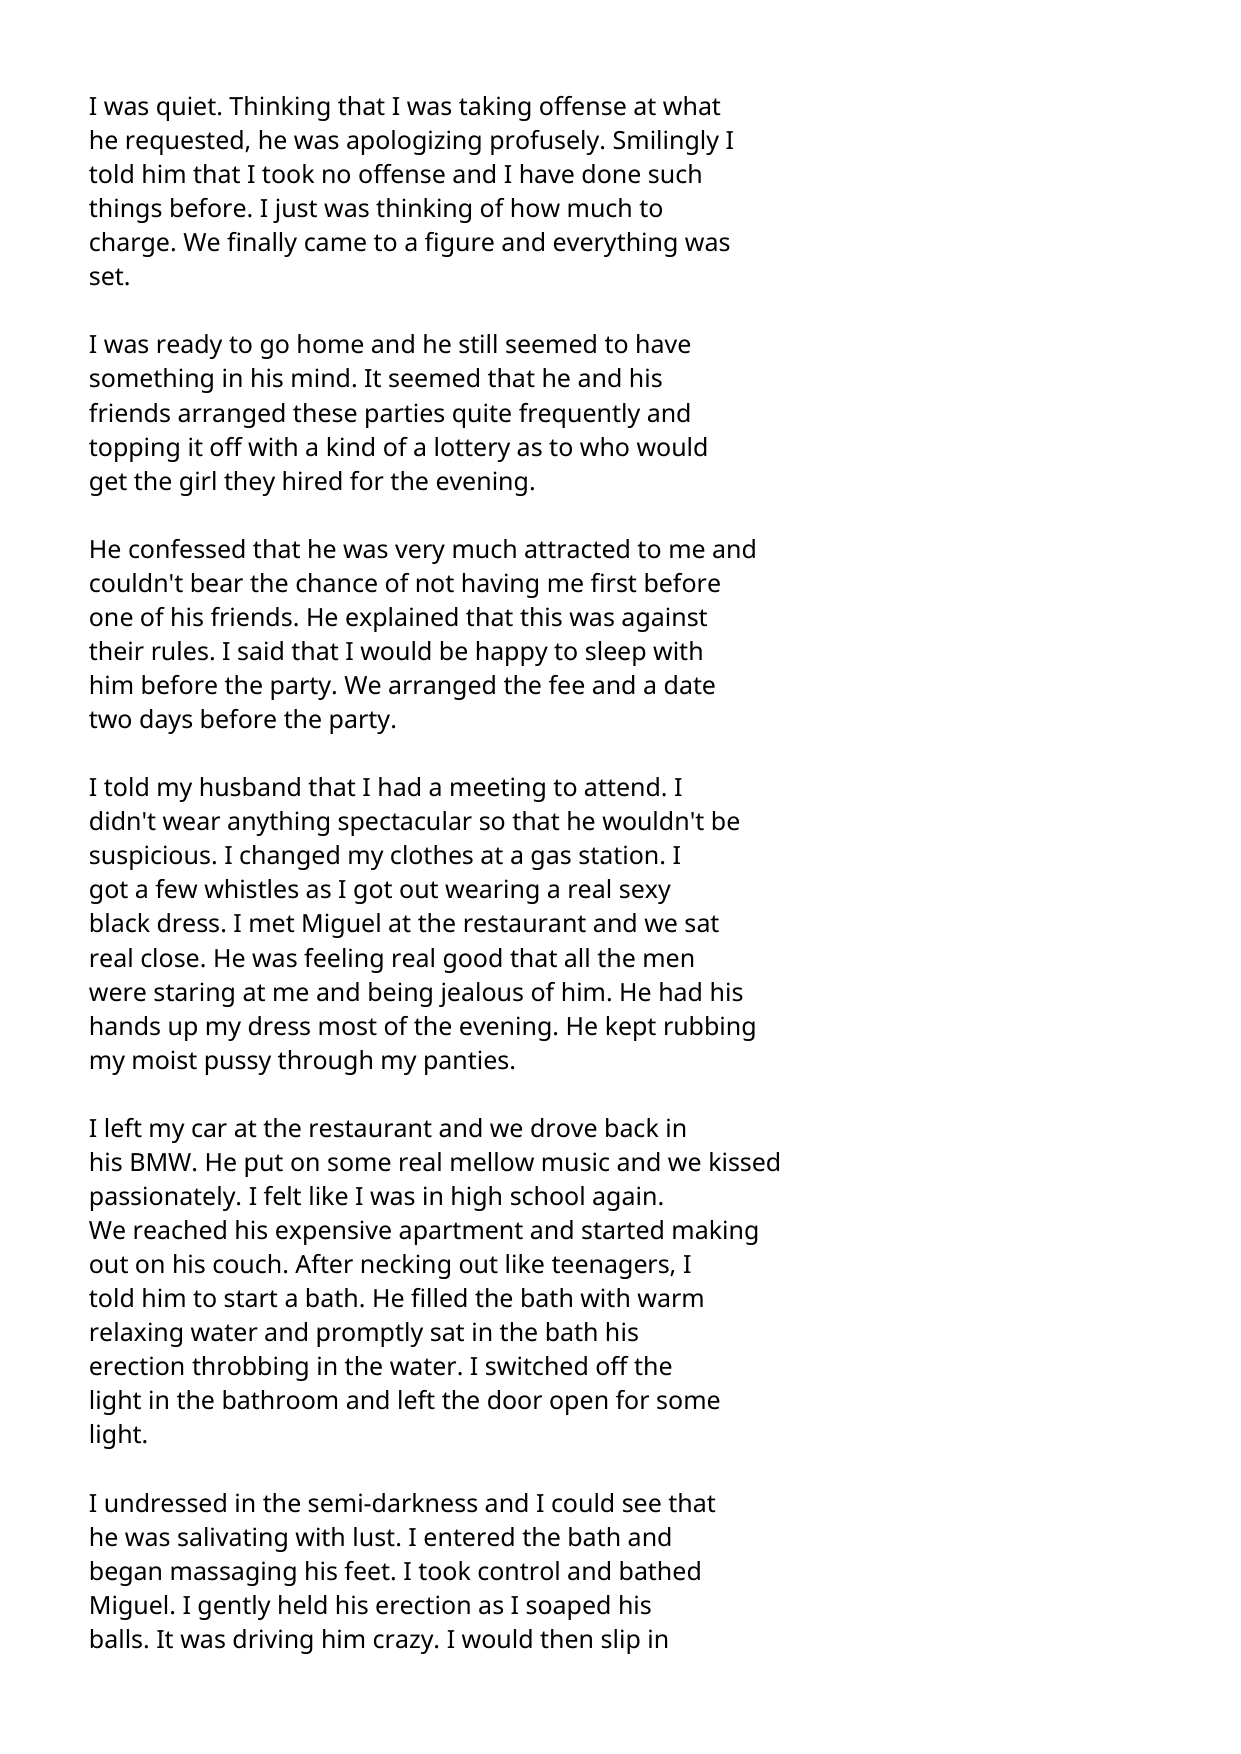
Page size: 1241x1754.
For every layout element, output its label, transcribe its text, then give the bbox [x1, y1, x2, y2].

text their rules. I said that I would be happy to sleep with [89, 634, 1152, 668]
text out on his couch. After necking out like teenagers, I [89, 1247, 1152, 1281]
text my moist pussy through my panties. [89, 1042, 1152, 1076]
text light in the bathroom and left the door open for some [89, 1383, 1152, 1417]
text one of his friends. He explained that this was against [89, 599, 1152, 634]
text I undressed in the semi-darkness and I could see that [89, 1485, 1152, 1519]
text black dress. I met Miguel at the restaurant and we sat [89, 906, 1152, 940]
text him before the party. We arranged the fee and a date [89, 668, 1152, 702]
text couldn't bear the chance of not having me first before [89, 566, 1152, 599]
text balls. It was driving him crazy. I would then slip in [89, 1621, 1152, 1656]
text I left my car at the restaurant and we drove back in [89, 1111, 1152, 1144]
text I was quiet. Thinking that I was taking offense at what [89, 89, 1152, 123]
text I told my husband that I had a meeting to attend. I [89, 770, 1152, 804]
text friends arranged these parties quite frequently and [89, 395, 1152, 429]
text his BMW. He put on some real mellow music and we kissed [89, 1144, 1152, 1179]
text got a few whistles as I got out wearing a real sexy [89, 872, 1152, 906]
text passionately. I felt like I was in high school again. [89, 1179, 1152, 1213]
text something in his mind. It seemed that he and his [89, 361, 1152, 395]
text topping it off with a kind of a lottery as to who would [89, 429, 1152, 463]
text told him that I took no offense and I have done such [89, 157, 1152, 191]
text We reached his expensive apartment and started making [89, 1213, 1152, 1247]
text didn't wear anything spectacular so that he wouldn't be [89, 804, 1152, 838]
text hands up my dress most of the evening. He kept rubbing [89, 1008, 1152, 1042]
text relaxing water and promptly sat in the bath his [89, 1315, 1152, 1349]
text light. [89, 1417, 1152, 1451]
text I was ready to go home and he still seemed to have [89, 327, 1152, 361]
text He confessed that he was very much attracted to me and [89, 531, 1152, 566]
text Miguel. I gently held his erection as I soaped his [89, 1587, 1152, 1621]
text things before. I just was thinking of how much to [89, 191, 1152, 225]
text get the girl they hired for the evening. [89, 463, 1152, 497]
text began massaging his feet. I took control and bathed [89, 1553, 1152, 1587]
text he was salivating with lust. I entered the bath and [89, 1519, 1152, 1553]
text set. [89, 259, 1152, 293]
text suspicious. I changed my clothes at a gas station. I [89, 838, 1152, 872]
text erection throbbing in the water. I switched off the [89, 1349, 1152, 1383]
text he requested, he was apologizing profusely. Smilingly I [89, 123, 1152, 157]
text two days before the party. [89, 702, 1152, 736]
text real close. He was feeling real good that all the men [89, 940, 1152, 974]
text charge. We finally came to a figure and everything was [89, 225, 1152, 259]
text were staring at me and being jealous of him. He had his [89, 974, 1152, 1008]
text told him to start a bath. He filled the bath with warm [89, 1281, 1152, 1315]
